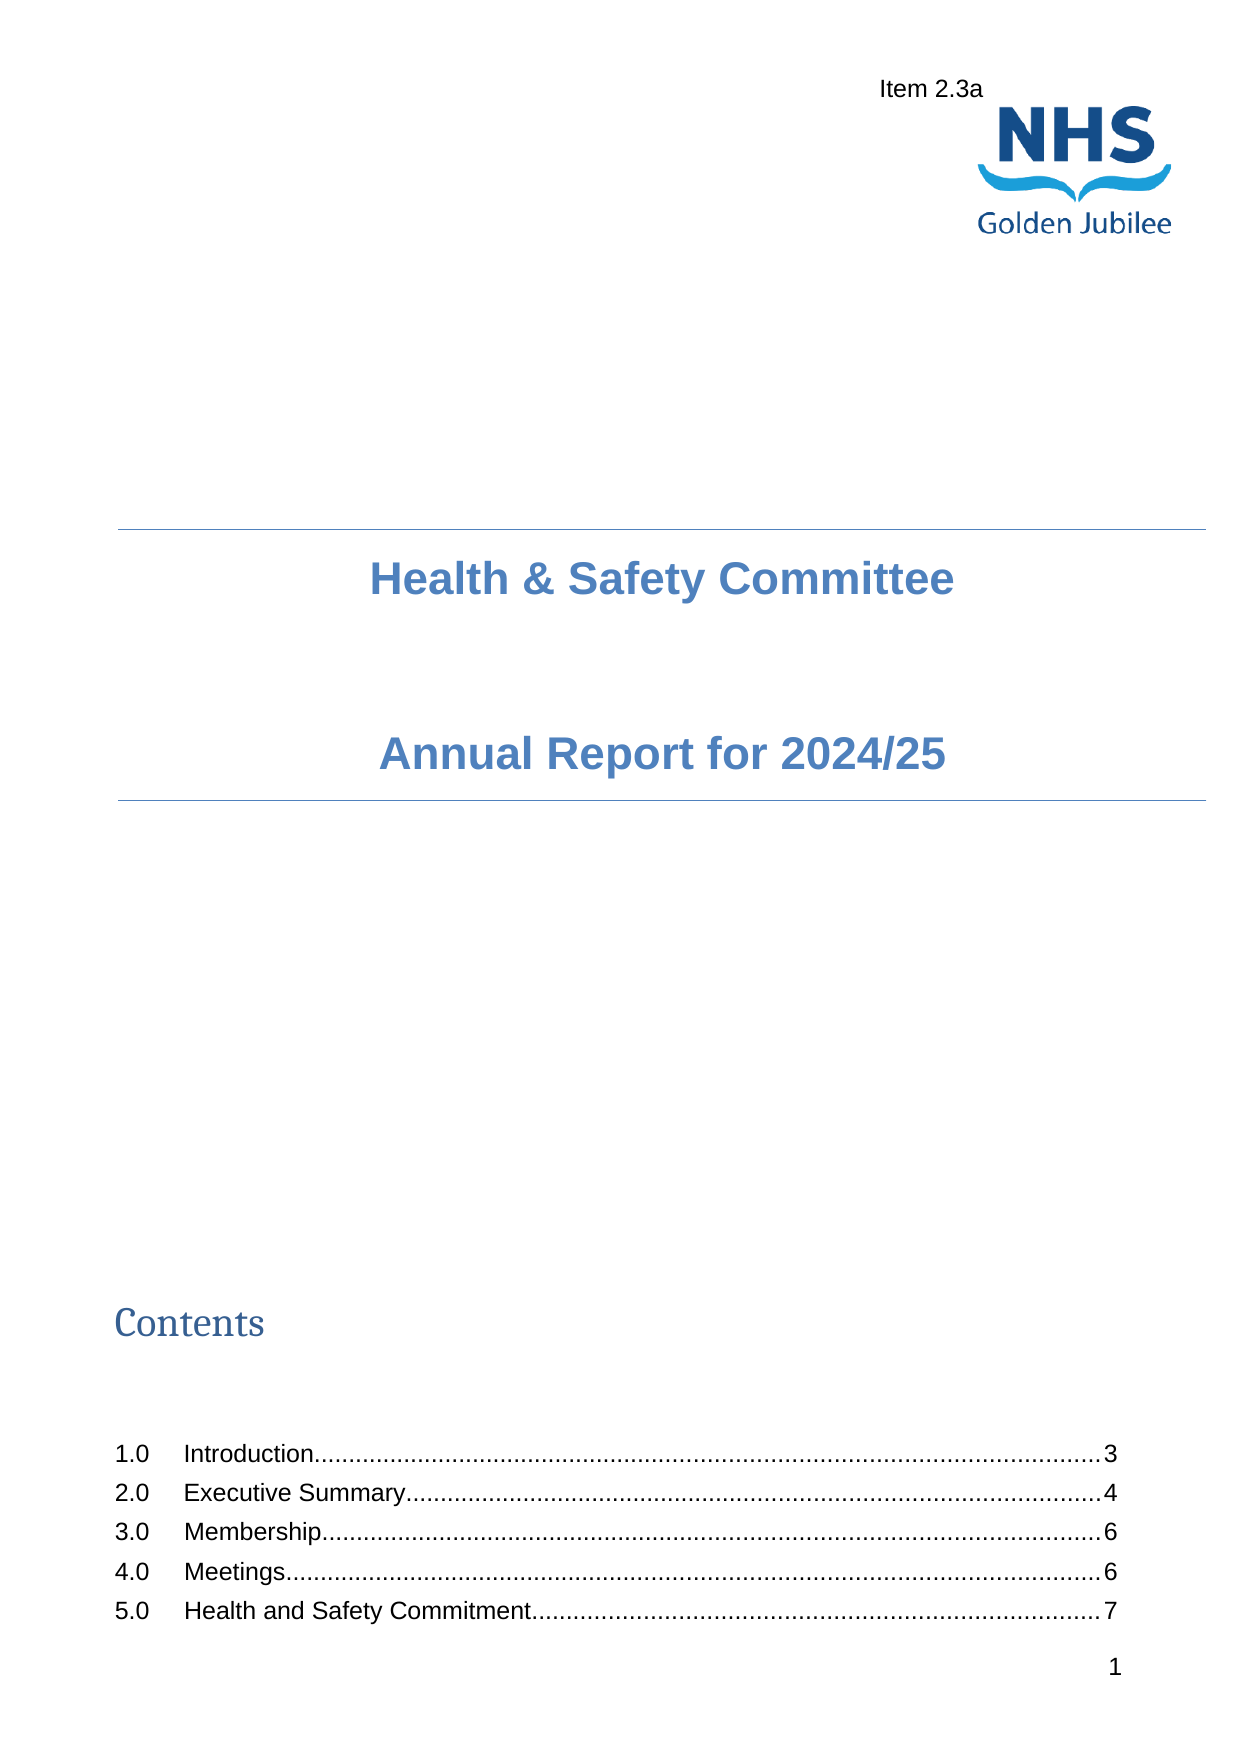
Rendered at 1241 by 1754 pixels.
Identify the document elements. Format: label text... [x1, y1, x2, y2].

picture [977, 106, 1172, 241]
text Annual Report for 2024/25 [118, 705, 1206, 800]
text Health & Safety Committee [118, 530, 1206, 604]
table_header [103, 1299, 1201, 1636]
